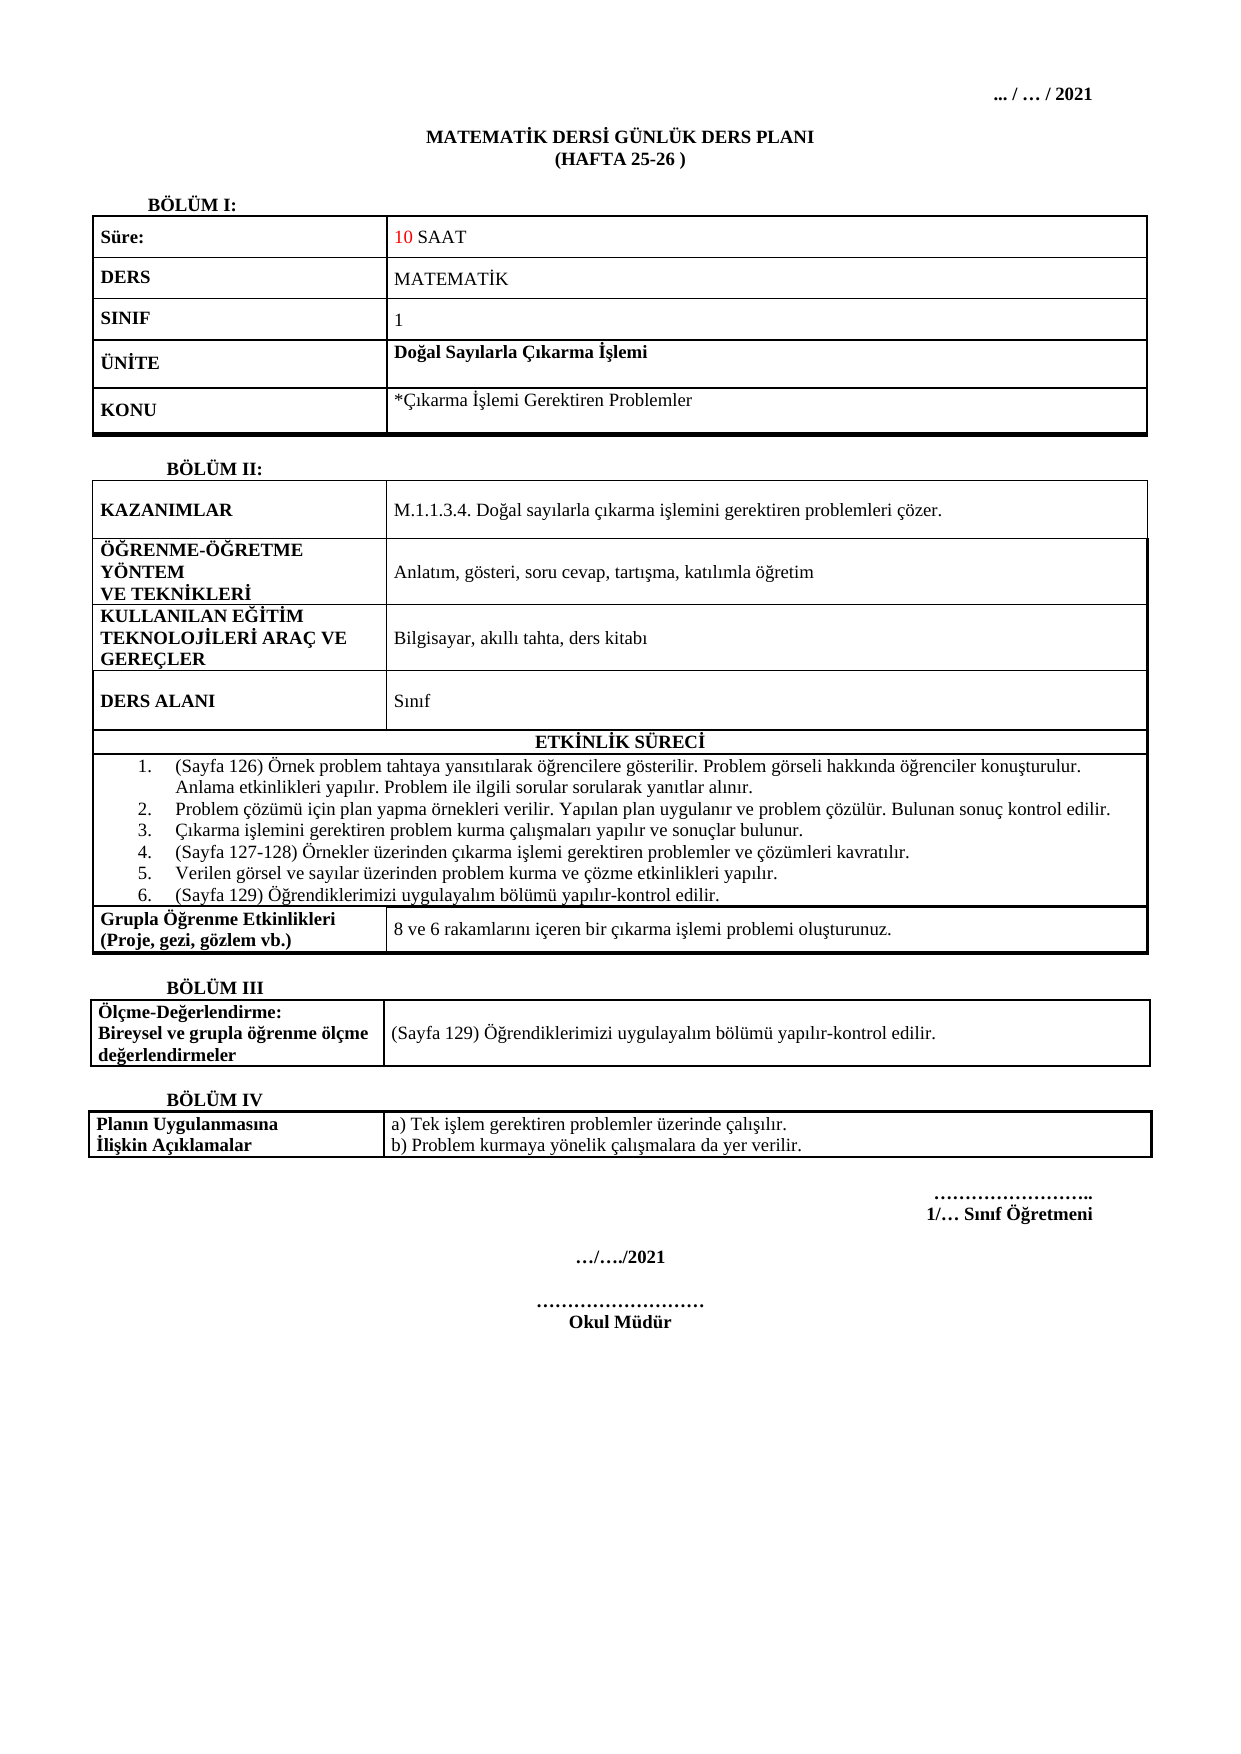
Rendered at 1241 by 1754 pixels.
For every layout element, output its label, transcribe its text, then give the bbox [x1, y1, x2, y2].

table_cell MATEMATİK [388, 258, 1146, 298]
text …/…./2021 [148, 1246, 1093, 1268]
table_header a) Tek işlem gerektiren problemler üzerinde çalışılır. b) Problem kurmaya yönelik çalışmalara da yer verilir. [385, 1113, 1150, 1156]
table_cell 8 ve 6 rakamlarını içeren bir çıkarma işlemi problemi oluşturunuz. [387, 908, 1146, 951]
table_header Planın Uygulanmasına İlişkin Açıklamalar [90, 1113, 383, 1156]
table_cell KONU [94, 389, 386, 432]
text 1/… Sınıf Öğretmeni [148, 1203, 1093, 1225]
table_cell Doğal Sayılarla Çıkarma İşlemi [388, 341, 1146, 387]
table_header KAZANIMLAR [93, 481, 386, 538]
table_cell (Sayfa 126) Örnek problem tahtaya yansıtılarak öğrencilere gösterilir. Problem görseli hakkında öğrenciler konuşturulur. Anlama etkinlikleri yapılır. Problem ile ilgili sorular sorularak yanıtlar alınır. Problem çözümü için plan yapma örnekleri verilir. Yapılan plan uygulanır ve problem çözülür. Bulunan sonuç kontrol edilir. Çıkarma işlemini gerektiren problem kurma çalışmaları yapılır ve sonuçlar bulunur. (Sayfa 127-128) Örnekler üzerinden çıkarma işlemi gerektiren problemler ve çözümleri kavratılır. Verilen görsel ve sayılar üzerinden problem kurma ve çözme etkinlikleri yapılır. (Sayfa 129) Öğrendiklerimizi uygulayalım bölümü yapılır-kontrol edilir. [94, 755, 1146, 905]
table_cell DERS [94, 258, 386, 298]
table_cell Anlatım, gösteri, soru cevap, tartışma, katılımla öğretim [387, 539, 1146, 604]
table_header Süre: [94, 217, 386, 256]
table_cell 1 [388, 299, 1146, 339]
table_cell DERS ALANI [94, 671, 386, 729]
subtitle BÖLÜM III [148, 977, 1093, 998]
table_header 10 SAAT [388, 217, 1146, 256]
table_cell Grupla Öğrenme Etkinlikleri (Proje, gezi, gözlem vb.) [94, 907, 386, 951]
table_cell Bilgisayar, akıllı tahta, ders kitabı [387, 605, 1146, 670]
table_cell KULLANILAN EĞİTİM TEKNOLOJİLERİ ARAÇ VE GEREÇLER [93, 605, 386, 670]
table_cell ÖĞRENME-ÖĞRETME YÖNTEM VE TEKNİKLERİ [93, 539, 386, 604]
table_cell SINIF [94, 299, 386, 339]
table_header Ölçme-Değerlendirme: Bireysel ve grupla öğrenme ölçme değerlendirmeler [92, 1001, 383, 1065]
text ……………………… [148, 1289, 1093, 1311]
text Okul Müdür [148, 1311, 1093, 1333]
table_cell ETKİNLİK SÜRECİ [94, 731, 1146, 752]
text (HAFTA 25-26 ) [148, 148, 1093, 169]
table_header M.1.1.3.4. Doğal sayılarla çıkarma işlemini gerektiren problemleri çözer. [387, 481, 1147, 538]
table_cell *Çıkarma İşlemi Gerektiren Problemler [388, 389, 1146, 432]
table_header (Sayfa 129) Öğrendiklerimizi uygulayalım bölümü yapılır-kontrol edilir. [385, 1001, 1149, 1065]
text MATEMATİK DERSİ GÜNLÜK DERS PLANI [148, 126, 1093, 148]
text BÖLÜM II: [148, 458, 1093, 480]
table_cell Sınıf [387, 671, 1146, 729]
subtitle BÖLÜM IV [148, 1089, 1093, 1110]
text BÖLÜM I: [148, 193, 1093, 215]
table_cell ÜNİTE [94, 341, 386, 387]
text …………………….. [148, 1182, 1093, 1203]
text ... / … / 2021 [148, 83, 1093, 105]
